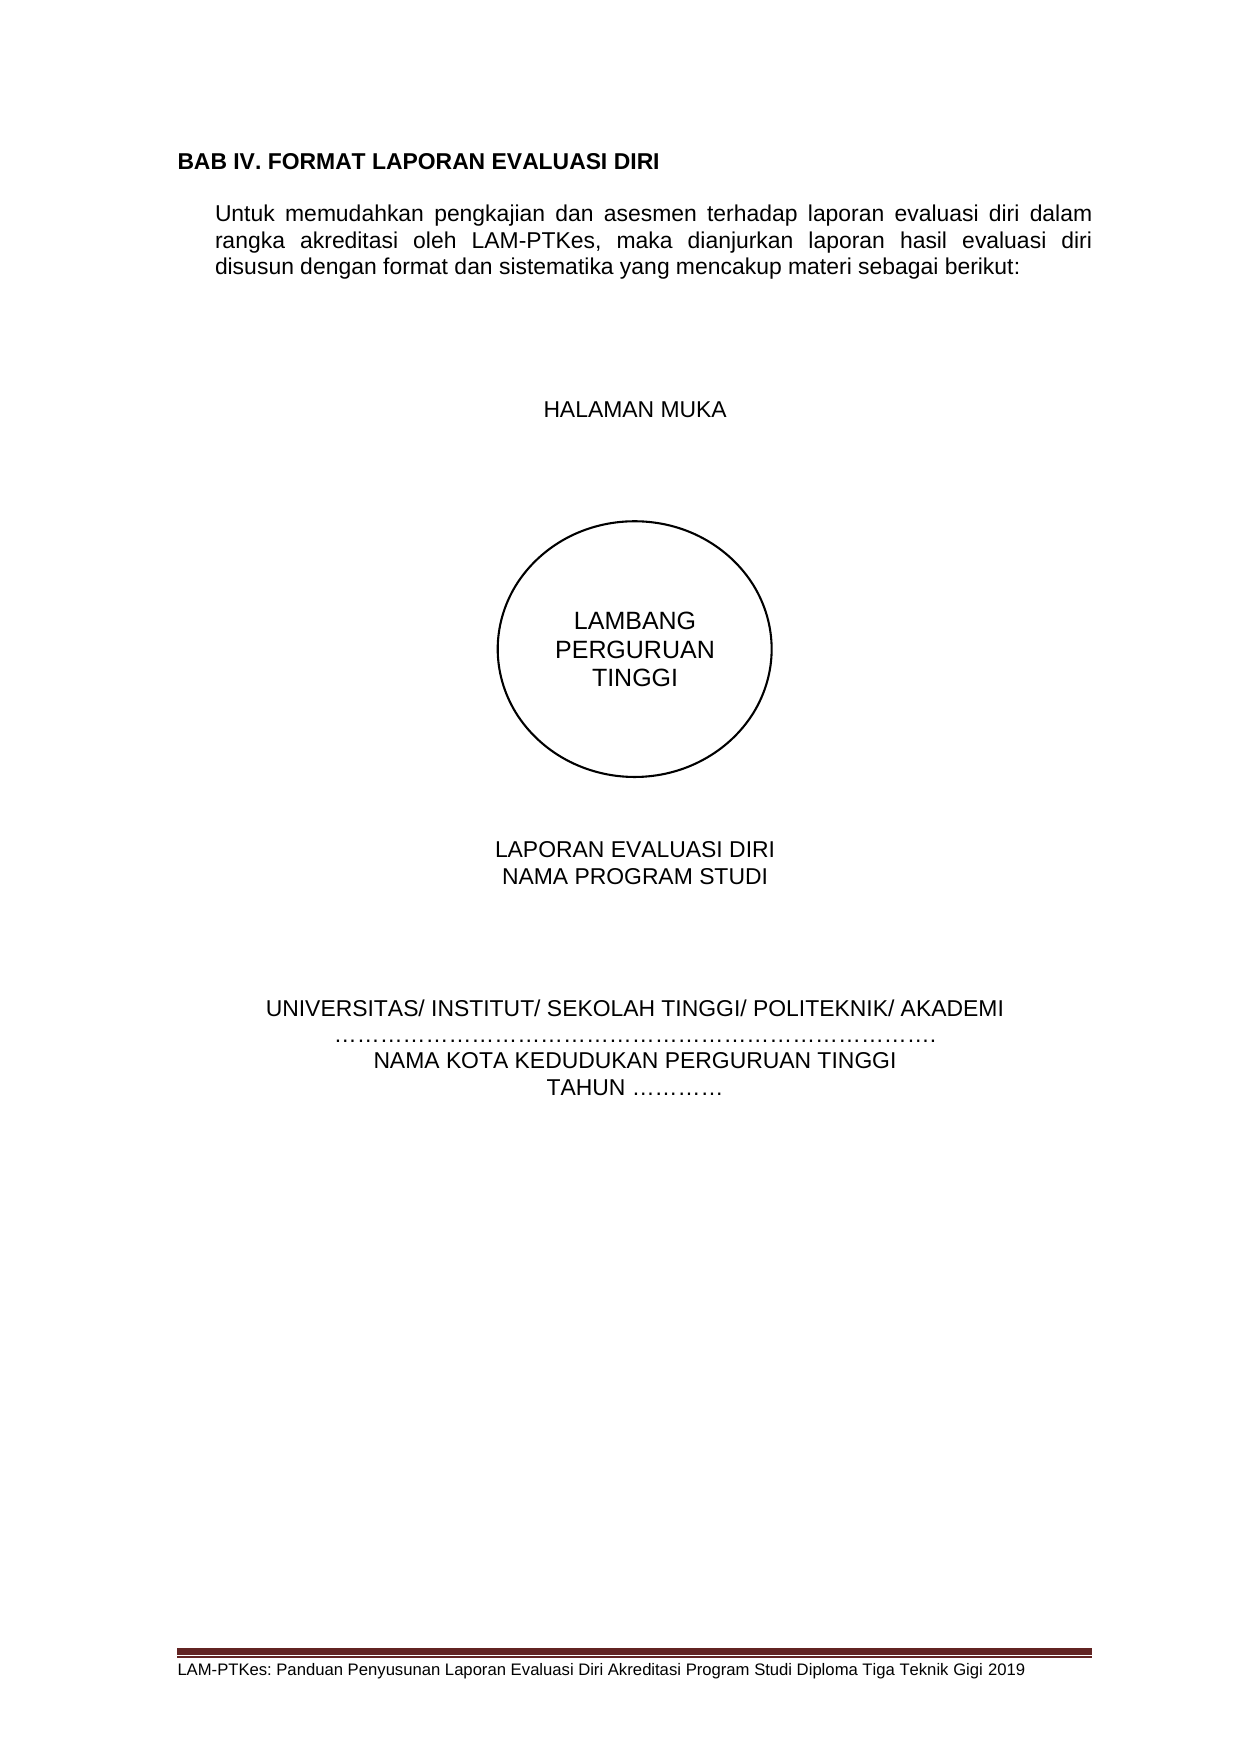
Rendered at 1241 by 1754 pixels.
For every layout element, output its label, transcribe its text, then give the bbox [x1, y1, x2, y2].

text ……………………………………………………………………. [177, 1021, 1092, 1047]
text NAMA KOTA KEDUDUKAN PERGURUAN TINGGI [177, 1047, 1092, 1074]
text HALAMAN MUKA [177, 396, 1092, 422]
text NAMA PROGRAM STUDI [177, 863, 1092, 889]
text UNIVERSITAS/ INSTITUT/ SEKOLAH TINGGI/ POLITEKNIK/ AKADEMI [177, 994, 1092, 1021]
text Untuk memudahkan pengkajian dan asesmen terhadap laporan evaluasi diri dalam rangka akreditasi oleh LAM-PTKes, maka dianjurkan laporan hasil evaluasi diri disusun dengan format dan sistematika yang mencakup materi sebagai berikut: [215, 200, 1092, 279]
text LAPORAN EVALUASI DIRI [177, 836, 1092, 863]
text TAHUN ………… [177, 1074, 1092, 1100]
subtitle BAB IV. FORMAT LAPORAN EVALUASI DIRI [177, 148, 1092, 174]
